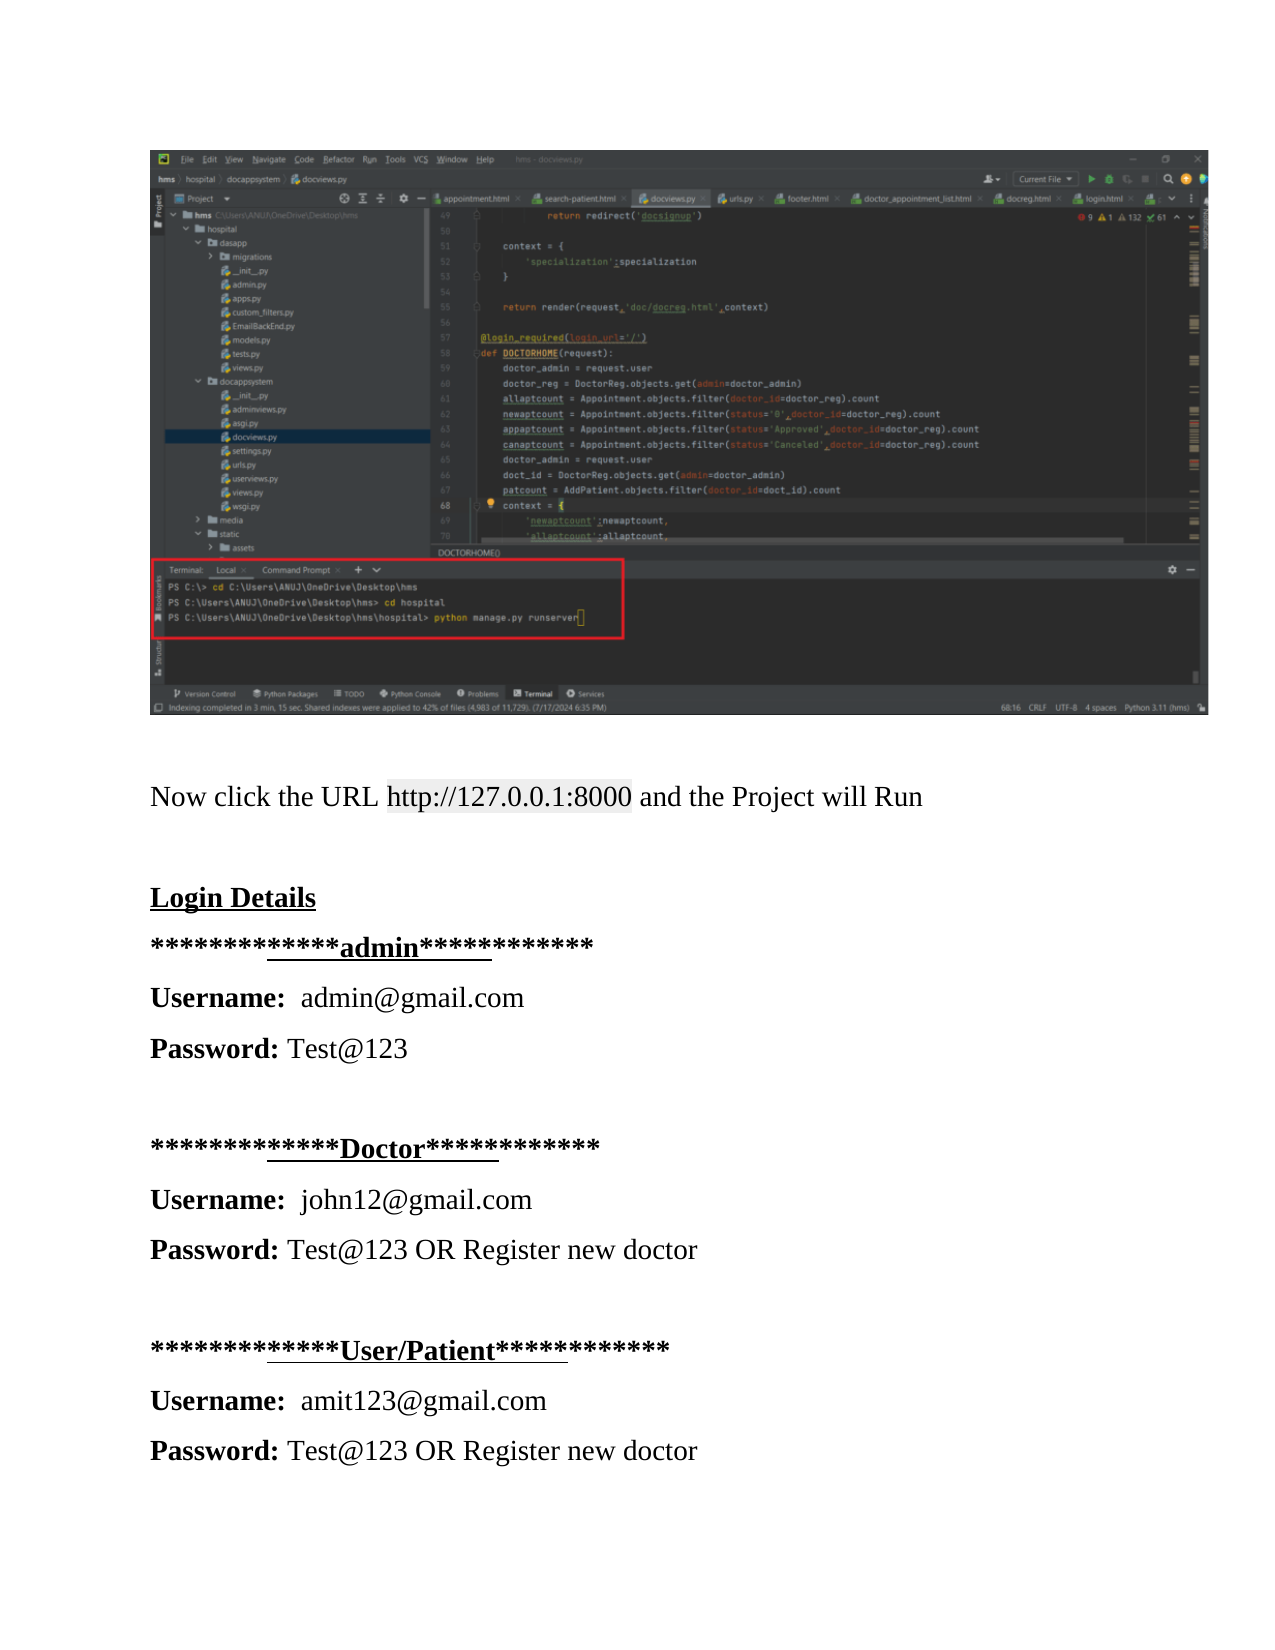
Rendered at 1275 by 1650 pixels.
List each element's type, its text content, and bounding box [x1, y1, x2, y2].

text Username: amit123@gmail.com [150, 1383, 1125, 1417]
text Password: Test@123 OR Register new doctor [150, 1232, 1125, 1266]
picture [150, 150, 1209, 715]
text *************User/Patient************ [150, 1333, 1125, 1366]
text Password: Test@123 [150, 1031, 1125, 1064]
text Now click the URL http://127.0.0.1:8000 and the Project will Run [150, 779, 387, 813]
text Password: Test@123 OR Register new doctor [150, 1433, 1125, 1467]
text *************Doctor************ [150, 1131, 1125, 1165]
text *************admin************ [150, 930, 1125, 964]
text Username: john12@gmail.com [150, 1182, 1125, 1215]
text Login Details [150, 880, 1125, 913]
text Username: admin@gmail.com [150, 981, 1125, 1014]
text Now click the URL http://127.0.0.1:8000 and the Project will Run [632, 779, 1125, 813]
